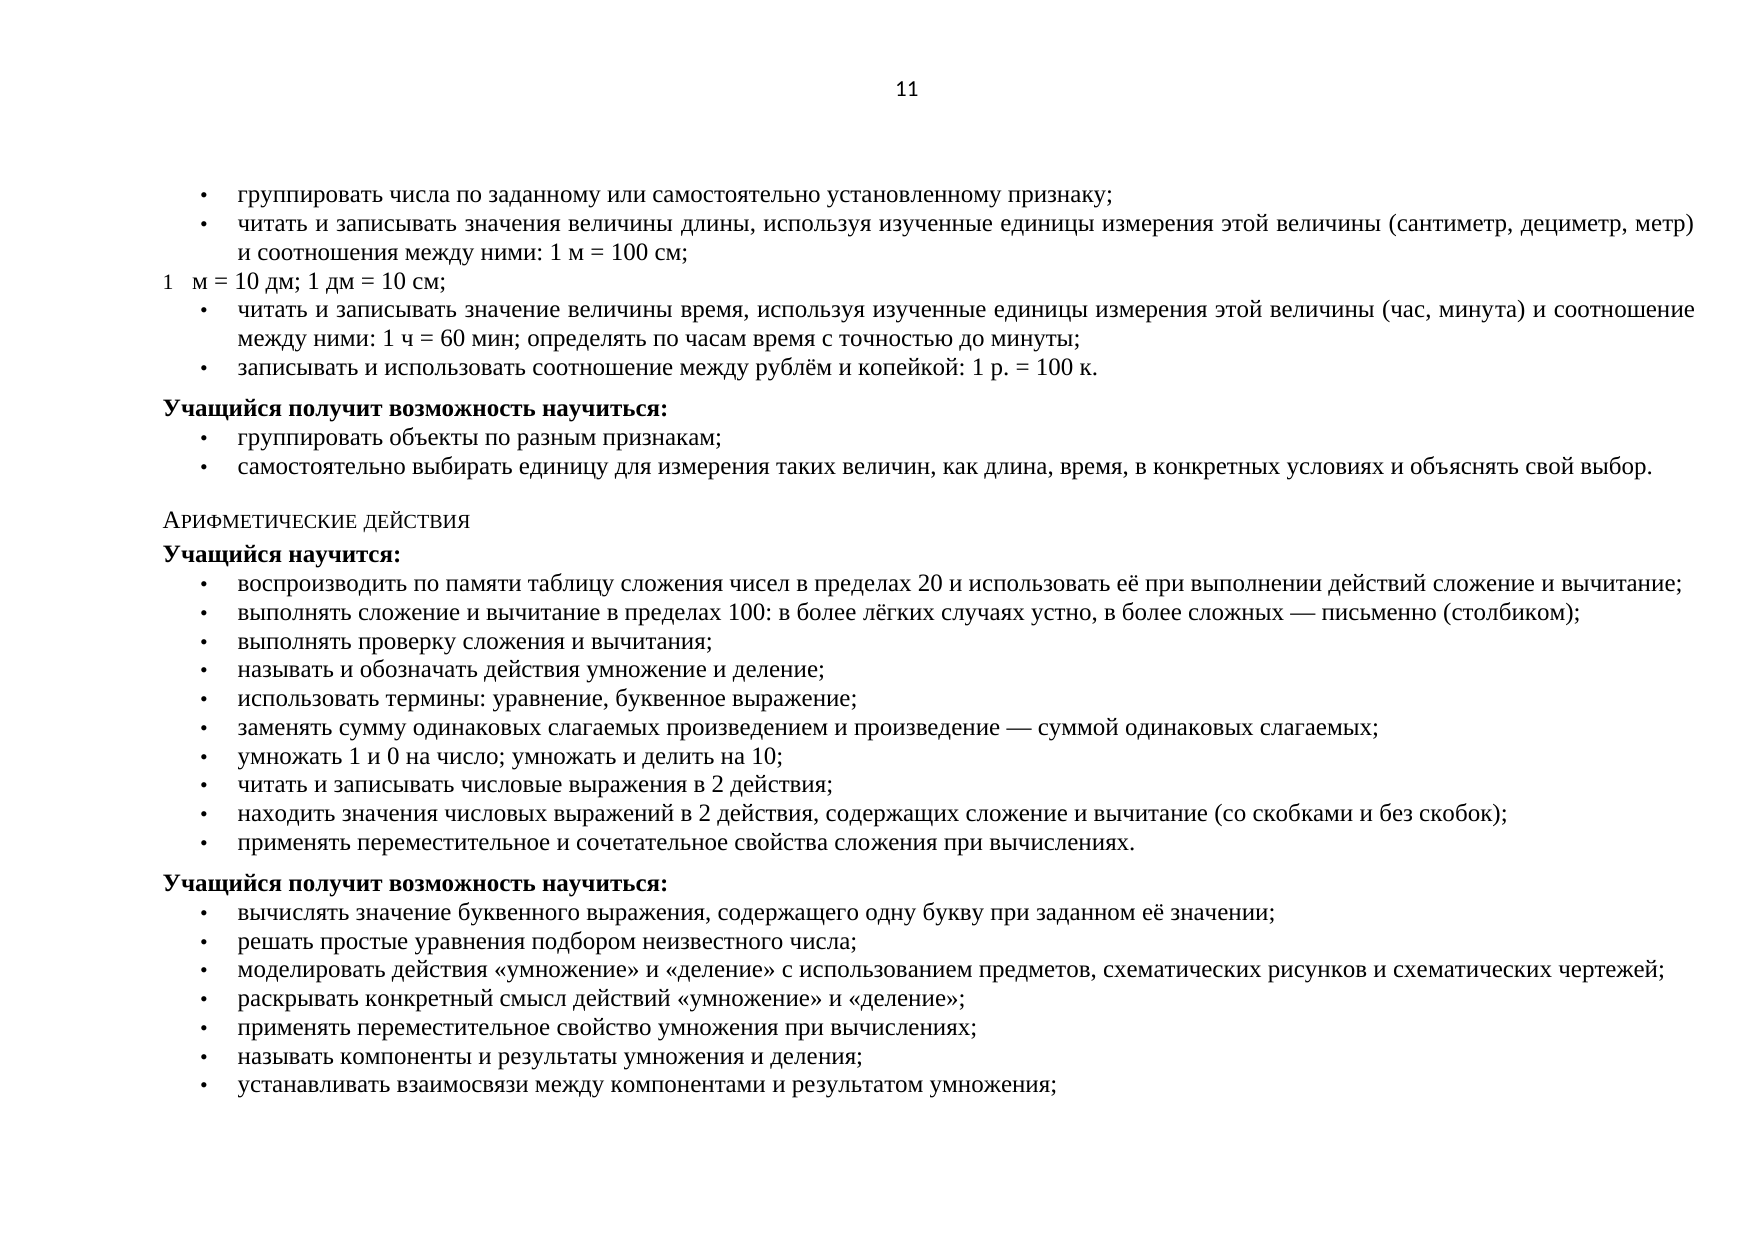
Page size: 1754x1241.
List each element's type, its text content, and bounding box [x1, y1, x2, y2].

list выполнять проверку сложения и вычитания; [200, 626, 1695, 654]
list вычислять значение буквенного выражения, содержащего одну букву при заданном её значении; [200, 897, 1695, 926]
text Учащийся получит возможность научиться: [118, 868, 1695, 897]
list читать и записывать значение величины время, используя изученные единицы измерения этой величины (час, минута) и соотношение между ними: 1 ч = 60 мин; определять по часам время с точностью до минуты; [200, 294, 1695, 352]
text Учащийся научится: [118, 539, 1695, 568]
list самостоятельно выбирать единицу для измерения таких величин, как длина, время, в конкретных условиях и объяснять свой выбор. [200, 451, 1695, 479]
list выполнять сложение и вычитание в пределах 100: в более лёгких случаях устно, в более сложных — письменно (столбиком); [200, 597, 1695, 626]
list записывать и использовать соотношение между рублём и копейкой: 1 р. = 100 к. [200, 352, 1695, 381]
list решать простые уравнения подбором неизвестного числа; [200, 926, 1695, 954]
list устанавливать взаимосвязи между компонентами и результатом умножения; [200, 1069, 1695, 1098]
list использовать термины: уравнение, буквенное выражение; [200, 683, 1695, 712]
list называть компоненты и результаты умножения и деления; [200, 1041, 1695, 1069]
text Учащийся получит возможность научиться: [118, 393, 1695, 422]
list читать и записывать значения величины длины, используя изученные единицы измерения этой величины (сантиметр, дециметр, метр) и соотношения между ними: 1 м = 100 см; [200, 208, 1695, 266]
list применять переместительное и сочетательное свойства сложения при вычислениях. [200, 827, 1695, 856]
list умножать 1 и 0 на число; умножать и делить на 10; [200, 741, 1695, 769]
list раскрывать конкретный смысл действий «умножение» и «деление»; [200, 983, 1695, 1012]
list заменять сумму одинаковых слагаемых произведением и произведение — суммой одинаковых слагаемых; [200, 712, 1695, 741]
list называть и обозначать действия умножение и деление; [200, 654, 1695, 683]
list м = 10 дм; 1 дм = 10 см; [118, 266, 1695, 294]
list находить значения числовых выражений в 2 действия, содержащих сложение и вычитание (со скобками и без скобок); [200, 798, 1695, 827]
list применять переместительное свойство умножения при вычислениях; [200, 1012, 1695, 1041]
list воспроизводить по памяти таблицу сложения чисел в пределах 20 и использовать её при выполнении действий сложение и вычитание; [200, 568, 1695, 597]
list моделировать действия «умножение» и «деление» с использованием предметов, схематических рисунков и схематических чертежей; [200, 954, 1695, 983]
list читать и записывать числовые выражения в 2 действия; [200, 769, 1695, 798]
list группировать числа по заданному или самостоятельно установленному признаку; [200, 179, 1695, 208]
list группировать объекты по разным признакам; [200, 422, 1695, 451]
text Арифметические действия [118, 505, 1695, 533]
